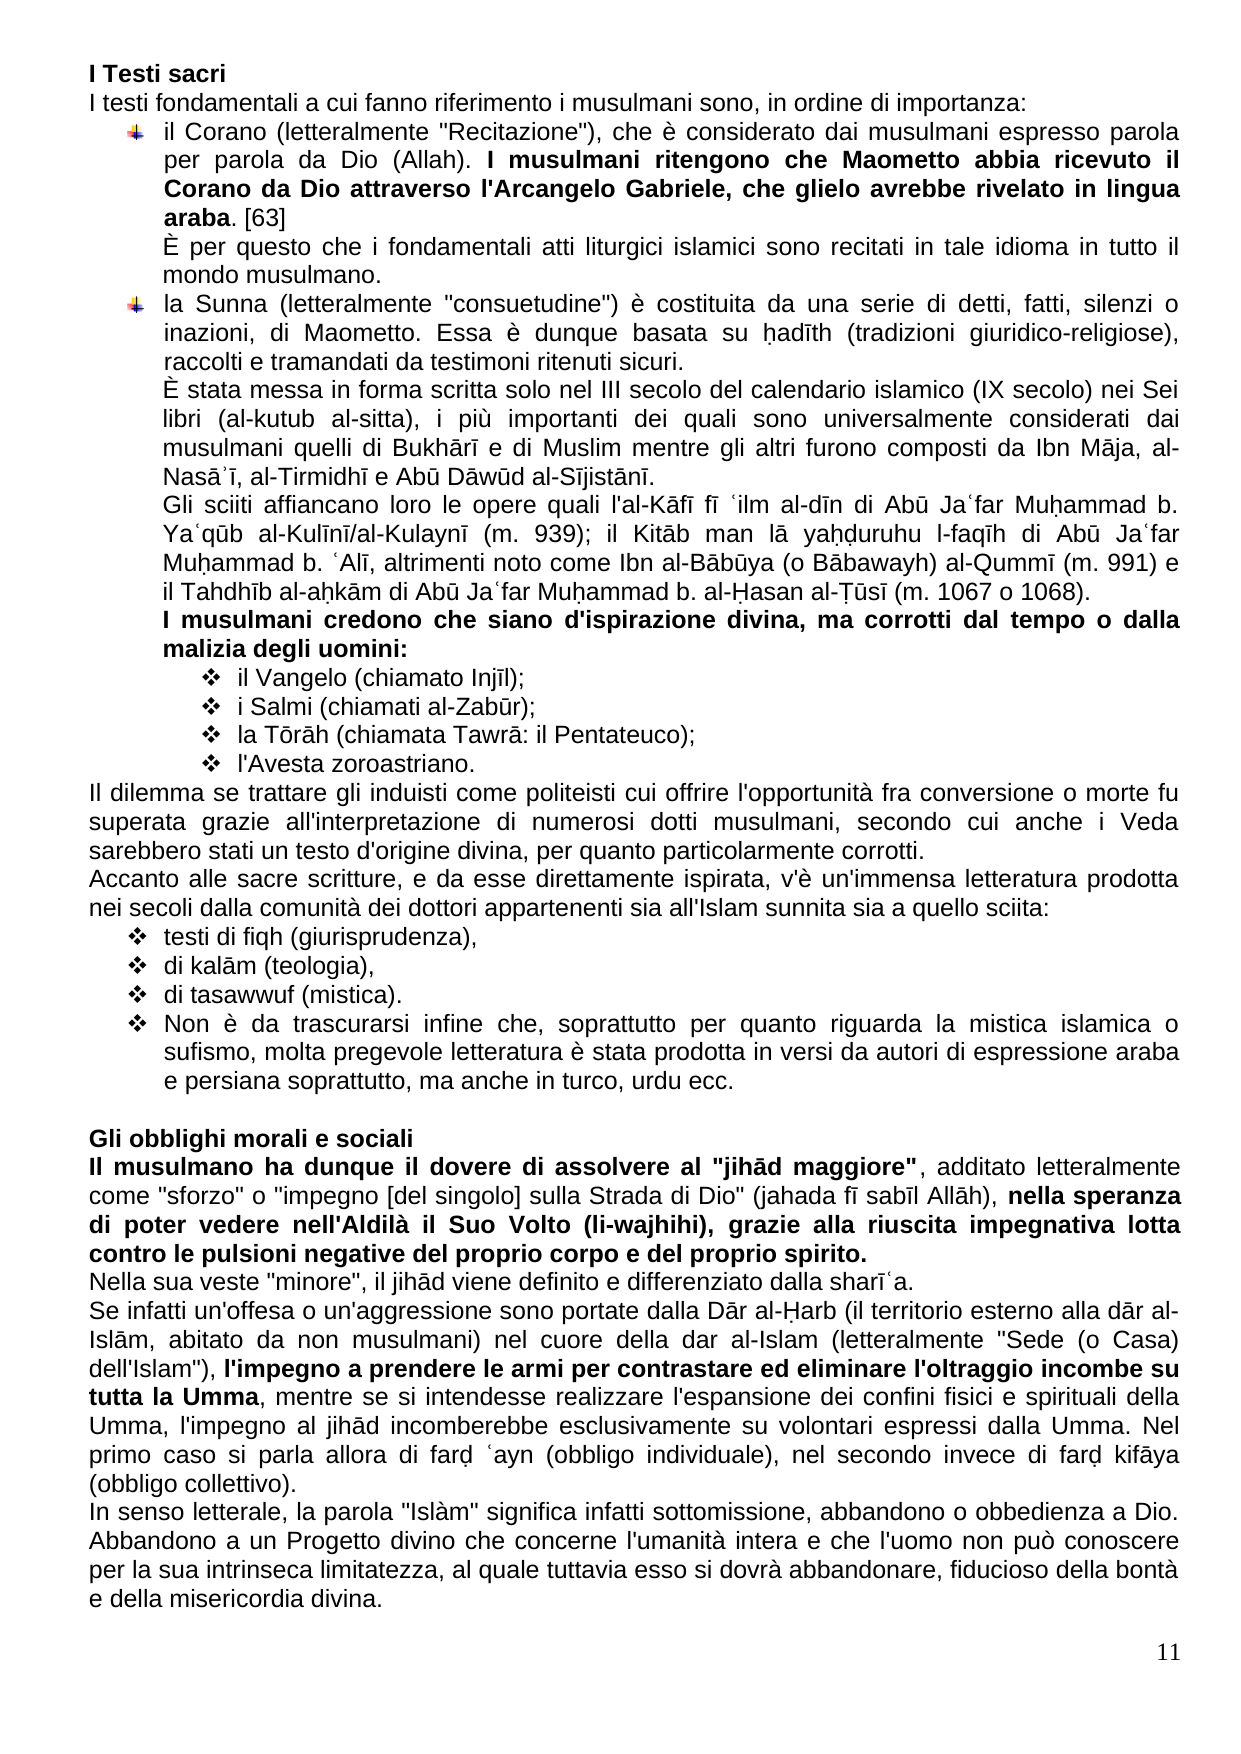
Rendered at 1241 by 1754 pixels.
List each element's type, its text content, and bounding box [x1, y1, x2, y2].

text I testi fondamentali a cui fanno riferimento i musulmani sono, in ordine di importanza: [89, 88, 1181, 117]
text I Testi sacri [89, 59, 1181, 88]
list i Salmi (chiamati al-Zabūr); [200, 692, 1181, 721]
text Gli obblighi morali e sociali [89, 1124, 1181, 1152]
text Il musulmano ha dunque il dovere di assolvere al "jihād maggiore", additato letteralmente come "sforzo" o "impegno [del singolo] sulla Strada di Dio" (jahada fī sabīl Allāh), nella speranza di poter vedere nell'Aldilà il Suo Volto (li-wajhihi), grazie alla riuscita impegnativa lotta contro le pulsioni negative del proprio corpo e del proprio spirito. [89, 1152, 1181, 1267]
text È stata messa in forma scritta solo nel III secolo del calendario islamico (IX secolo) nei Sei libri (al-kutub al-sitta), i più importanti dei quali sono universalmente considerati dai musulmani quelli di Bukhārī e di Muslim mentre gli altri furono composti da Ibn Māja, al-Nasāʾī, al-Tirmidhī e Abū Dāwūd al-Sījistānī. [162, 375, 1181, 490]
picture [127, 123, 144, 140]
list di tasawwuf (mistica). [126, 980, 1181, 1008]
list di kalām (teologia), [126, 951, 1181, 980]
list Non è da trascurarsi infine che, soprattutto per quanto riguarda la mistica islamica o sufismo, molta pregevole letteratura è stata prodotta in versi da autori di espressione araba e persiana soprattutto, ma anche in turco, urdu ecc. [126, 1008, 1181, 1095]
text Gli sciiti affiancano loro le opere quali l'al-Kāfī fī ʿilm al-dīn di Abū Jaʿfar Muḥammad b. Yaʿqūb al-Kulīnī/al-Kulaynī (m. 939); il Kitāb man lā yaḥḍuruhu l-faqīh di Abū Jaʿfar Muḥammad b. ʿAlī, altrimenti noto come Ibn al-Bābūya (o Bābawayh) al-Qummī (m. 991) e il Tahdhīb al-aḥkām di Abū Jaʿfar Muḥammad b. al-Ḥasan al-Ṭūsī (m. 1067 o 1068). [162, 490, 1181, 605]
text Il dilemma se trattare gli induisti come politeisti cui offrire l'opportunità fra conversione o morte fu superata grazie all'interpretazione di numerosi dotti musulmani, secondo cui anche i Veda sarebbero stati un testo d'origine divina, per quanto particolarmente corrotti. [89, 778, 1181, 864]
text I musulmani credono che siano d'ispirazione divina, ma corrotti dal tempo o dalla malizia degli uomini: [162, 605, 1181, 663]
list l'Avesta zoroastriano. [200, 749, 1181, 778]
text Nella sua veste "minore", il jihād viene definito e differenziato dalla sharīʿa. [89, 1267, 1181, 1296]
list la Tōrāh (chiamata Tawrā: il Pentateuco); [200, 721, 1181, 749]
list il Corano (letteralmente "Recitazione"), che è considerato dai musulmani espresso parola per parola da Dio (Allah). I musulmani ritengono che Maometto abbia ricevuto il Corano da Dio attraverso l'Arcangelo Gabriele, che glielo avrebbe rivelato in lingua araba. [63] [126, 117, 1181, 232]
list il Vangelo (chiamato Injīl); [200, 663, 1181, 692]
text Se infatti un'offesa o un'aggressione sono portate dalla Dār al-Ḥarb (il territorio esterno alla dār al-Islām, abitato da non musulmani) nel cuore della dar al-Islam (letteralmente "Sede (o Casa) dell'Islam"), l'impegno a prendere le armi per contrastare ed eliminare l'oltraggio incombe su tutta la Umma, mentre se si intendesse realizzare l'espansione dei confini fisici e spirituali della Umma, l'impegno al jihād incomberebbe esclusivamente su volontari espressi dalla Umma. Nel primo caso si parla allora di farḍ ʿayn (obbligo individuale), nel secondo invece di farḍ kifāya (obbligo collettivo). [89, 1296, 1181, 1497]
picture [127, 295, 144, 313]
text In senso letterale, la parola "Islàm" significa infatti sottomissione, abbandono o obbedienza a Dio. Abbandono a un Progetto divino che concerne l'umanità intera e che l'uomo non può conoscere per la sua intrinseca limitatezza, al quale tuttavia esso si dovrà abbandonare, fiducioso della bontà e della misericordia divina. [89, 1497, 1181, 1612]
list testi di fiqh (giurisprudenza), [126, 922, 1181, 951]
text Accanto alle sacre scritture, e da esse direttamente ispirata, v'è un'immensa letteratura prodotta nei secoli dalla comunità dei dottori appartenenti sia all'Islam sunnita sia a quello sciita: [89, 864, 1181, 922]
list la Sunna (letteralmente "consuetudine") è costituita da una serie di detti, fatti, silenzi o inazioni, di Maometto. Essa è dunque basata su ḥadīth (tradizioni giuridico-religiose), raccolti e tramandati da testimoni ritenuti sicuri. [126, 289, 1181, 375]
text È per questo che i fondamentali atti liturgici islamici sono recitati in tale idioma in tutto il mondo musulmano. [162, 232, 1181, 289]
